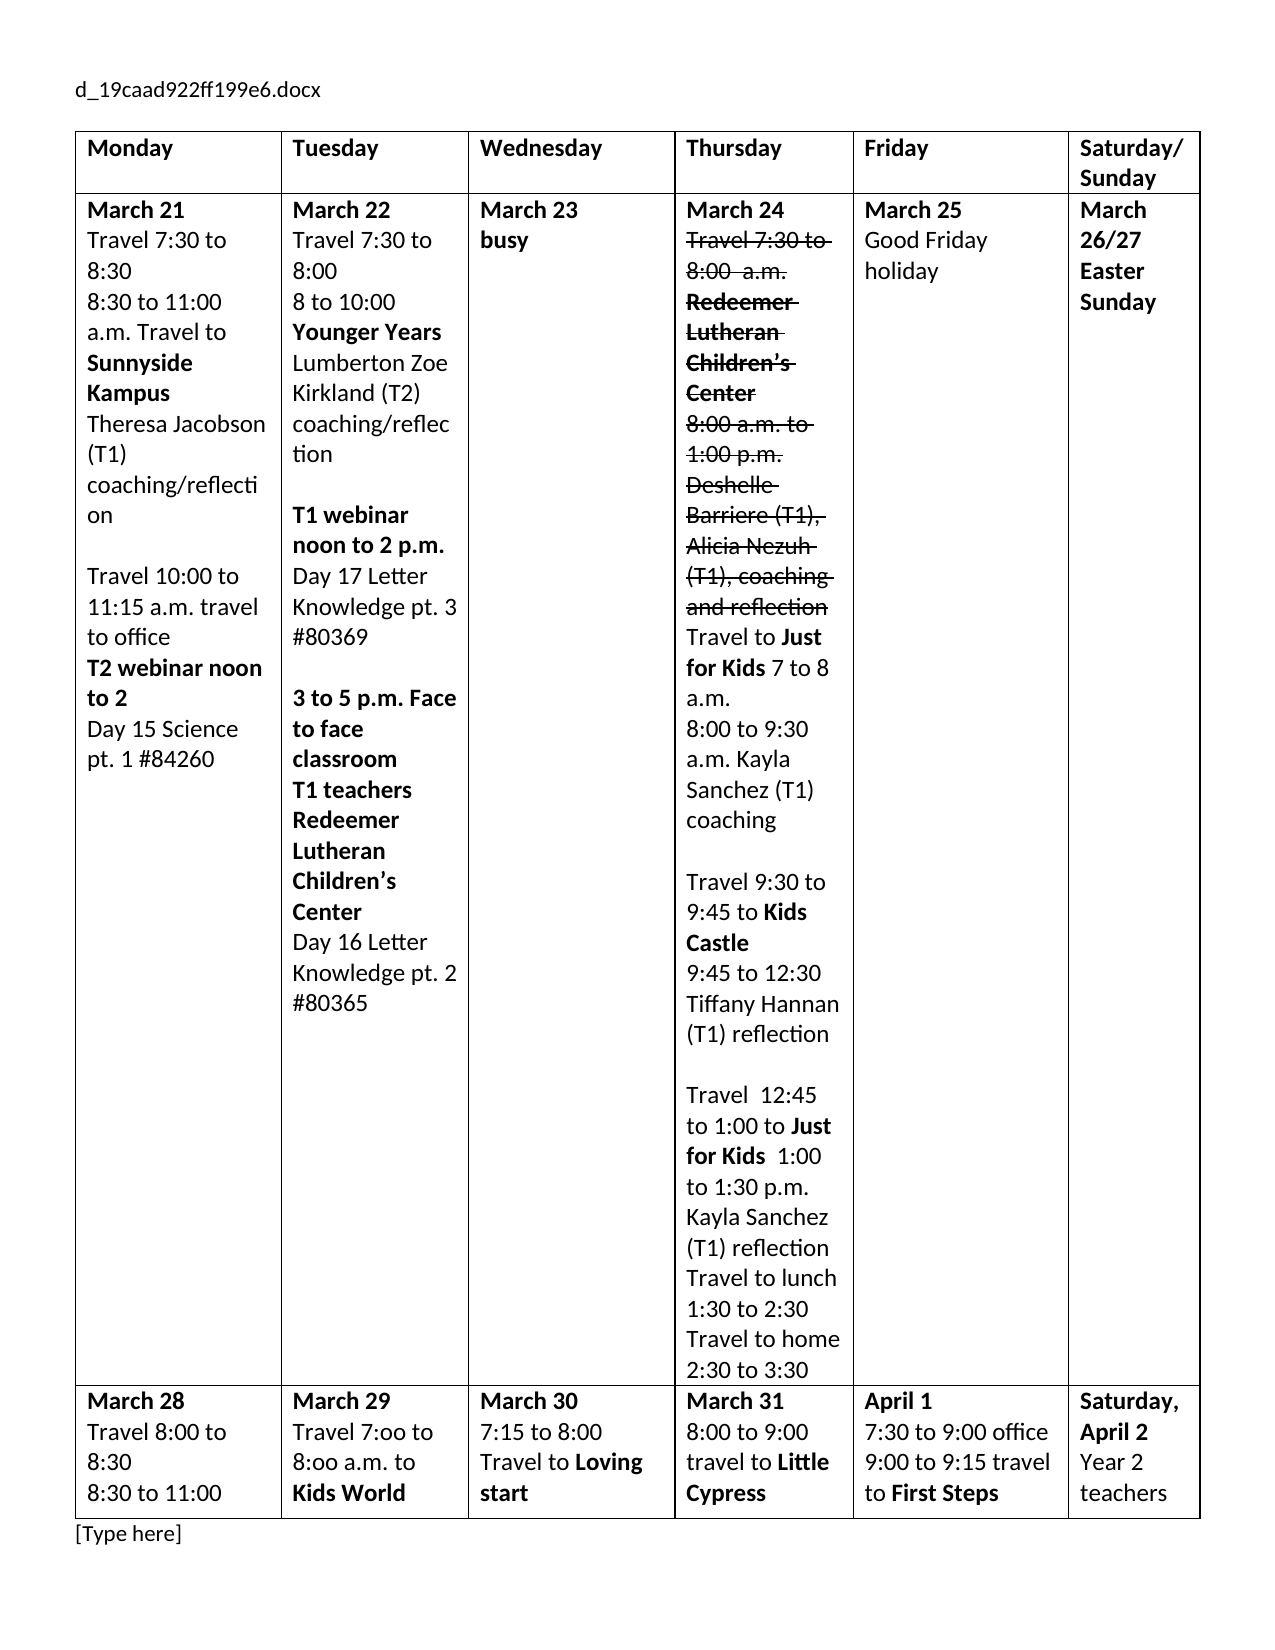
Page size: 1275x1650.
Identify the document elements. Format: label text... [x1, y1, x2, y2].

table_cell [469, 1386, 674, 1518]
table_header Saturday/Sunday [1069, 132, 1199, 193]
table_cell March 24 Travel 7:30 to 8:00 a.m. Redeemer Lutheran Children’s Center 8:00 a.m. to 1:00 p.m. Deshelle Barriere (T1), Alicia Nezuh (T1), coaching and reflection Travel to Just for Kids 7 to 8 a.m. 8:00 to 9:30 a.m. Kayla Sanchez (T1) coaching Travel 9:30 to 9:45 to Kids Castle 9:45 to 12:30 Tiffany Hannan (T1) reflection Travel 12:45 to 1:00 to Just for Kids 1:00 to 1:30 p.m. Kayla Sanchez (T1) reflection Travel to lunch 1:30 to 2:30 Travel to home 2:30 to 3:30 [676, 194, 853, 1384]
table_header Monday [76, 132, 281, 193]
table_cell March 22 Travel 7:30 to 8:00 8 to 10:00 Younger Years Lumberton Zoe Kirkland (T2) coaching/reflection T1 webinar noon to 2 p.m. Day 17 Letter Knowledge pt. 3 #80369 3 to 5 p.m. Face to face classroom T1 teachers Redeemer Lutheran Children’s Center Day 16 Letter Knowledge pt. 2 #80365 [282, 194, 468, 1384]
table_header Wednesday [469, 132, 674, 193]
table_header Thursday [676, 132, 853, 193]
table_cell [1069, 1386, 1199, 1518]
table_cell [76, 1386, 281, 1518]
table_cell March 23 busy [469, 194, 674, 1384]
table_header Tuesday [282, 132, 468, 193]
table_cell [676, 1386, 853, 1518]
table_cell March 26/27 Easter Sunday [1069, 194, 1199, 1384]
table_cell March 21 Travel 7:30 to 8:30 8:30 to 11:00 a.m. Travel to Sunnyside Kampus Theresa Jacobson (T1) coaching/reflection Travel 10:00 to 11:15 a.m. travel to office T2 webinar noon to 2 Day 15 Science pt. 1 #84260 [76, 194, 281, 1384]
table_cell March 25 Good Friday holiday [854, 194, 1068, 1384]
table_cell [282, 1386, 468, 1518]
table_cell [854, 1386, 1068, 1518]
table_header Friday [854, 132, 1068, 193]
